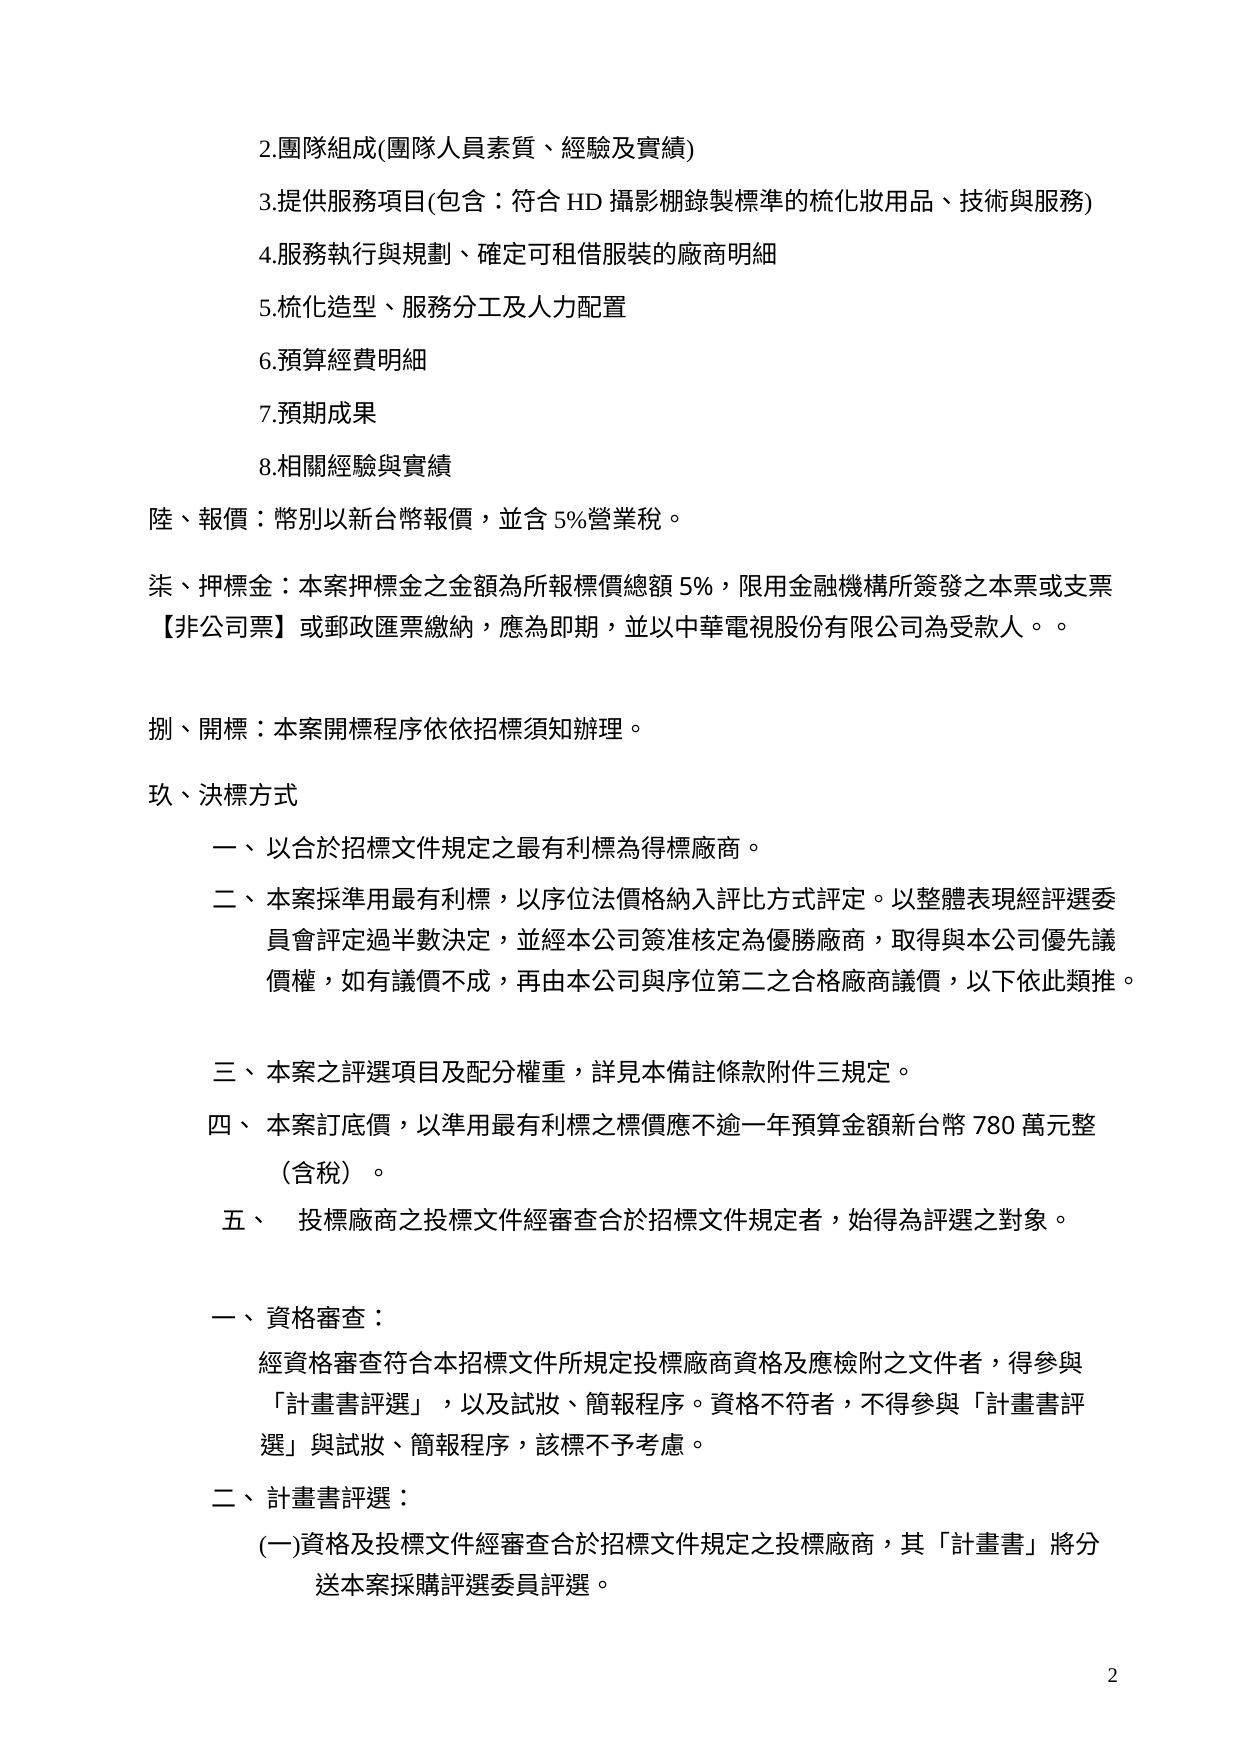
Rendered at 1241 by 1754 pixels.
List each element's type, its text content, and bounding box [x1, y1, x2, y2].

text 3.提供服務項目(包含：符合 HD 攝影棚錄製標準的梳化妝用品、技術與服務) [259, 181, 1118, 217]
text 8.相關經驗與實績 [259, 446, 1118, 482]
text 4.服務執行與規劃、確定可租借服裝的廠商明細 [259, 234, 1118, 270]
text 陸、報價：幣別以新台幣報價，並含 5%營業稅。 [148, 499, 1118, 536]
list 本案訂底價，以準用最有利標之標價應不逾一年預算金額新台幣 780 萬元整 [207, 1106, 1118, 1142]
list 計畫書評選： [212, 1478, 1118, 1514]
text 經資格審查符合本招標文件所規定投標廠商資格及應檢附之文件者，得參與「計畫書評選」，以及試妝、簡報程序。資格不符者，不得參與「計畫書評選」與試妝、簡報程序，該標不予考慮。 [259, 1343, 1118, 1461]
text (一)資格及投標文件經審查合於招標文件規定之投標廠商，其「計畫書」將分送本案採購評選委員評選。 [259, 1525, 1118, 1602]
text 6.預算經費明細 [259, 340, 1118, 376]
text 5.梳化造型、服務分工及人力配置 [259, 287, 1118, 323]
text 2.團隊組成(團隊人員素質、經驗及實績) [259, 128, 1118, 164]
list 以合於招標文件規定之最有利標為得標廠商。 [212, 828, 1118, 865]
text 7.預期成果 [259, 393, 1118, 429]
list 五、 投標廠商之投標文件經審查合於招標文件規定者，始得為評選之對象。 [148, 1201, 1105, 1237]
text （含稅）。 [267, 1153, 1118, 1189]
text 捌、開標：本案開標程序依依招標須知辦理。 [148, 710, 1118, 746]
text 玖、決標方式 [148, 775, 1118, 812]
list 資格審查： [212, 1299, 1118, 1335]
list 本案之評選項目及配分權重，詳見本備註條款附件三規定。 [212, 1052, 1118, 1089]
text 柒、押標金：本案押標金之金額為所報標價總額 5%，限用金融機構所簽發之本票或支票【非公司票】或郵政匯票繳納，應為即期，並以中華電視股份有限公司為受款人。。 [148, 566, 1118, 644]
list 本案採準用最有利標，以序位法價格納入評比方式評定。以整體表現經評選委員會評定過半數決定，並經本公司簽准核定為優勝廠商，取得與本公司優先議價權，如有議價不成，再由本公司與序位第二之合格廠商議價，以下依此類推。 [212, 879, 1118, 1036]
